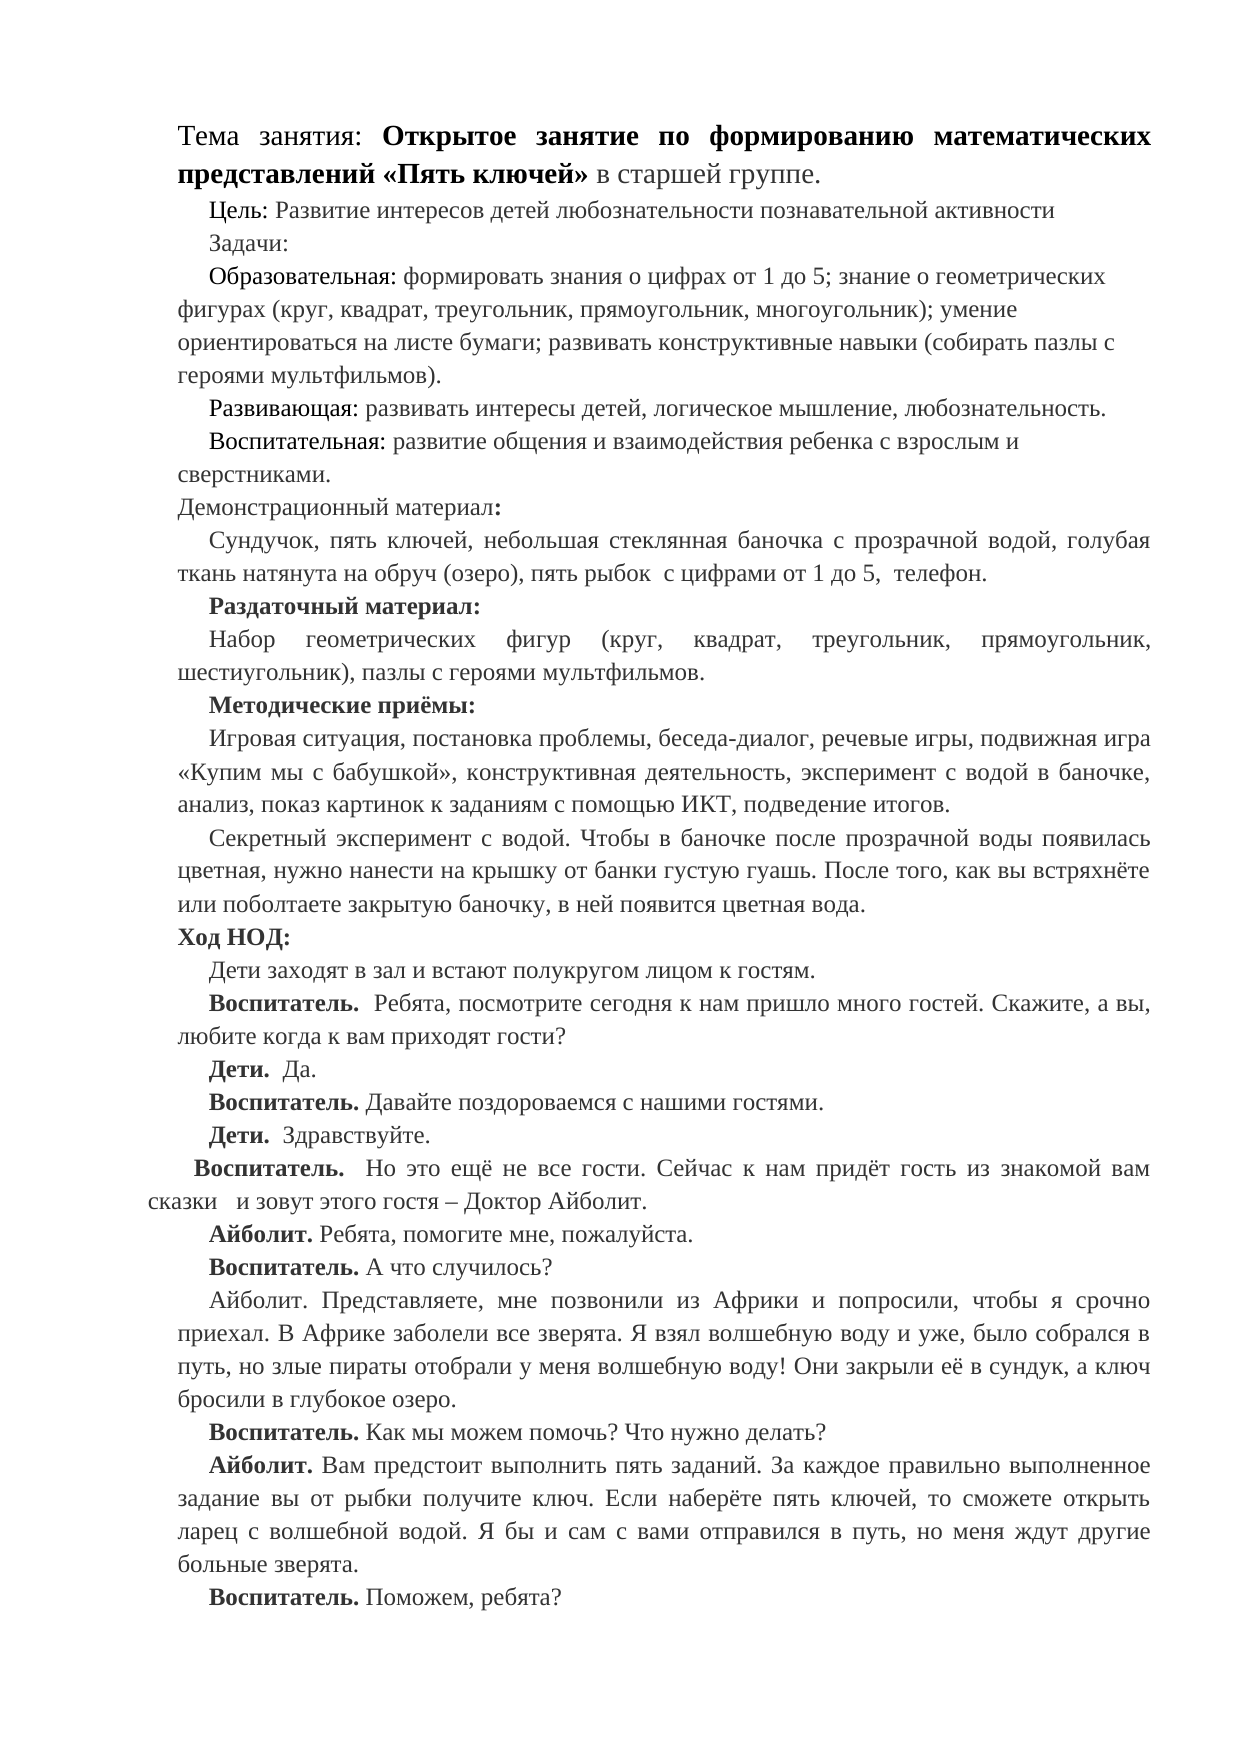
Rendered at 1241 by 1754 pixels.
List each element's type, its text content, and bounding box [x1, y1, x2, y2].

text Айболит. Вам предстоит выполнить пять заданий. За каждое правильно выполненное задание вы от рыбки получите ключ. Если наберёте пять ключей, то сможете открыть ларец с волшебной водой. Я бы и сам с вами отправился в путь, но меня ждут другие больные зверята. [177, 1450, 1152, 1578]
text Задачи: [177, 228, 1152, 257]
text Дети заходят в зал и встают полукругом лицом к гостям. [177, 955, 1152, 983]
text Воспитатель. Поможем, ребята? [177, 1582, 1152, 1611]
text Секретный эксперимент с водой. Чтобы в баночке после прозрачной воды появилась цветная, нужно нанести на крышку от банки густую гуашь. После того, как вы встряхнёте или поболтаете закрытую баночку, в ней появится цветная вода. [177, 823, 1152, 917]
text Воспитательная: развитие общения и взаимодействия ребенка с взрослым и сверстниками. [177, 426, 1152, 488]
text Воспитатель. Ребята, посмотрите сегодня к нам пришло много гостей. Скажите, а вы, любите когда к вам приходят гости? [177, 988, 1152, 1049]
text Воспитатель. А что случилось? [177, 1252, 1152, 1281]
text Воспитатель. Как мы можем помочь? Что нужно делать? [177, 1417, 1152, 1446]
text Игровая ситуация, постановка проблемы, беседа-диалог, речевые игры, подвижная игра «Купим мы с бабушкой», конструктивная деятельность, эксперимент с водой в баночке, анализ, показ картинок к заданиям с помощью ИКТ, подведение итогов. [177, 723, 1152, 818]
text Ход НОД: [177, 922, 1152, 950]
text Сундучок, пять ключей, небольшая стеклянная баночка с прозрачной водой, голубая ткань натянута на обруч (озеро), пять рыбок с цифрами от 1 до 5, телефон. [177, 525, 1152, 587]
text Дети. Здравствуйте. [177, 1120, 1152, 1148]
text Образовательная: формировать знания о цифрах от 1 до 5; знание о геометрических фигурах (круг, квадрат, треугольник, прямоугольник, многоугольник); умение ориентироваться на листе бумаги; развивать конструктивные навыки (собирать пазлы с героями мультфильмов). [177, 261, 1152, 389]
text Цель: Развитие интересов детей любознательности познавательной активности [177, 195, 1152, 224]
text Раздаточный материал: [177, 591, 1152, 620]
text Воспитатель. Давайте поздороваемся с нашими гостями. [177, 1087, 1152, 1116]
text Айболит. Ребята, помогите мне, пожалуйста. [177, 1219, 1152, 1248]
text Демонстрационный материал: [177, 492, 1152, 521]
text Развивающая: развивать интересы детей, логическое мышление, любознательность. [177, 393, 1152, 422]
text Воспитатель. Но это ещё не все гости. Сейчас к нам придёт гость из знакомой вам сказки и зовут этого гостя – Доктор Айболит. [148, 1153, 1152, 1214]
text Набор геометрических фигур (круг, квадрат, треугольник, прямоугольник, шестиугольник), пазлы с героями мультфильмов. [177, 624, 1152, 686]
text Методические приёмы: [177, 691, 1152, 719]
text Дети. Да. [177, 1054, 1152, 1082]
text Айболит. Представляете, мне позвонили из Африки и попросили, чтобы я срочно приехал. В Африке заболели все зверята. Я взял волшебную воду и уже, было собрался в путь, но злые пираты отобрали у меня волшебную воду! Они закрыли её в сундук, а ключ бросили в глубокое озеро. [177, 1285, 1152, 1413]
text Тема занятия: Открытое занятие по формированию математических представлений «Пять ключей» в старшей группе. [177, 118, 1152, 190]
